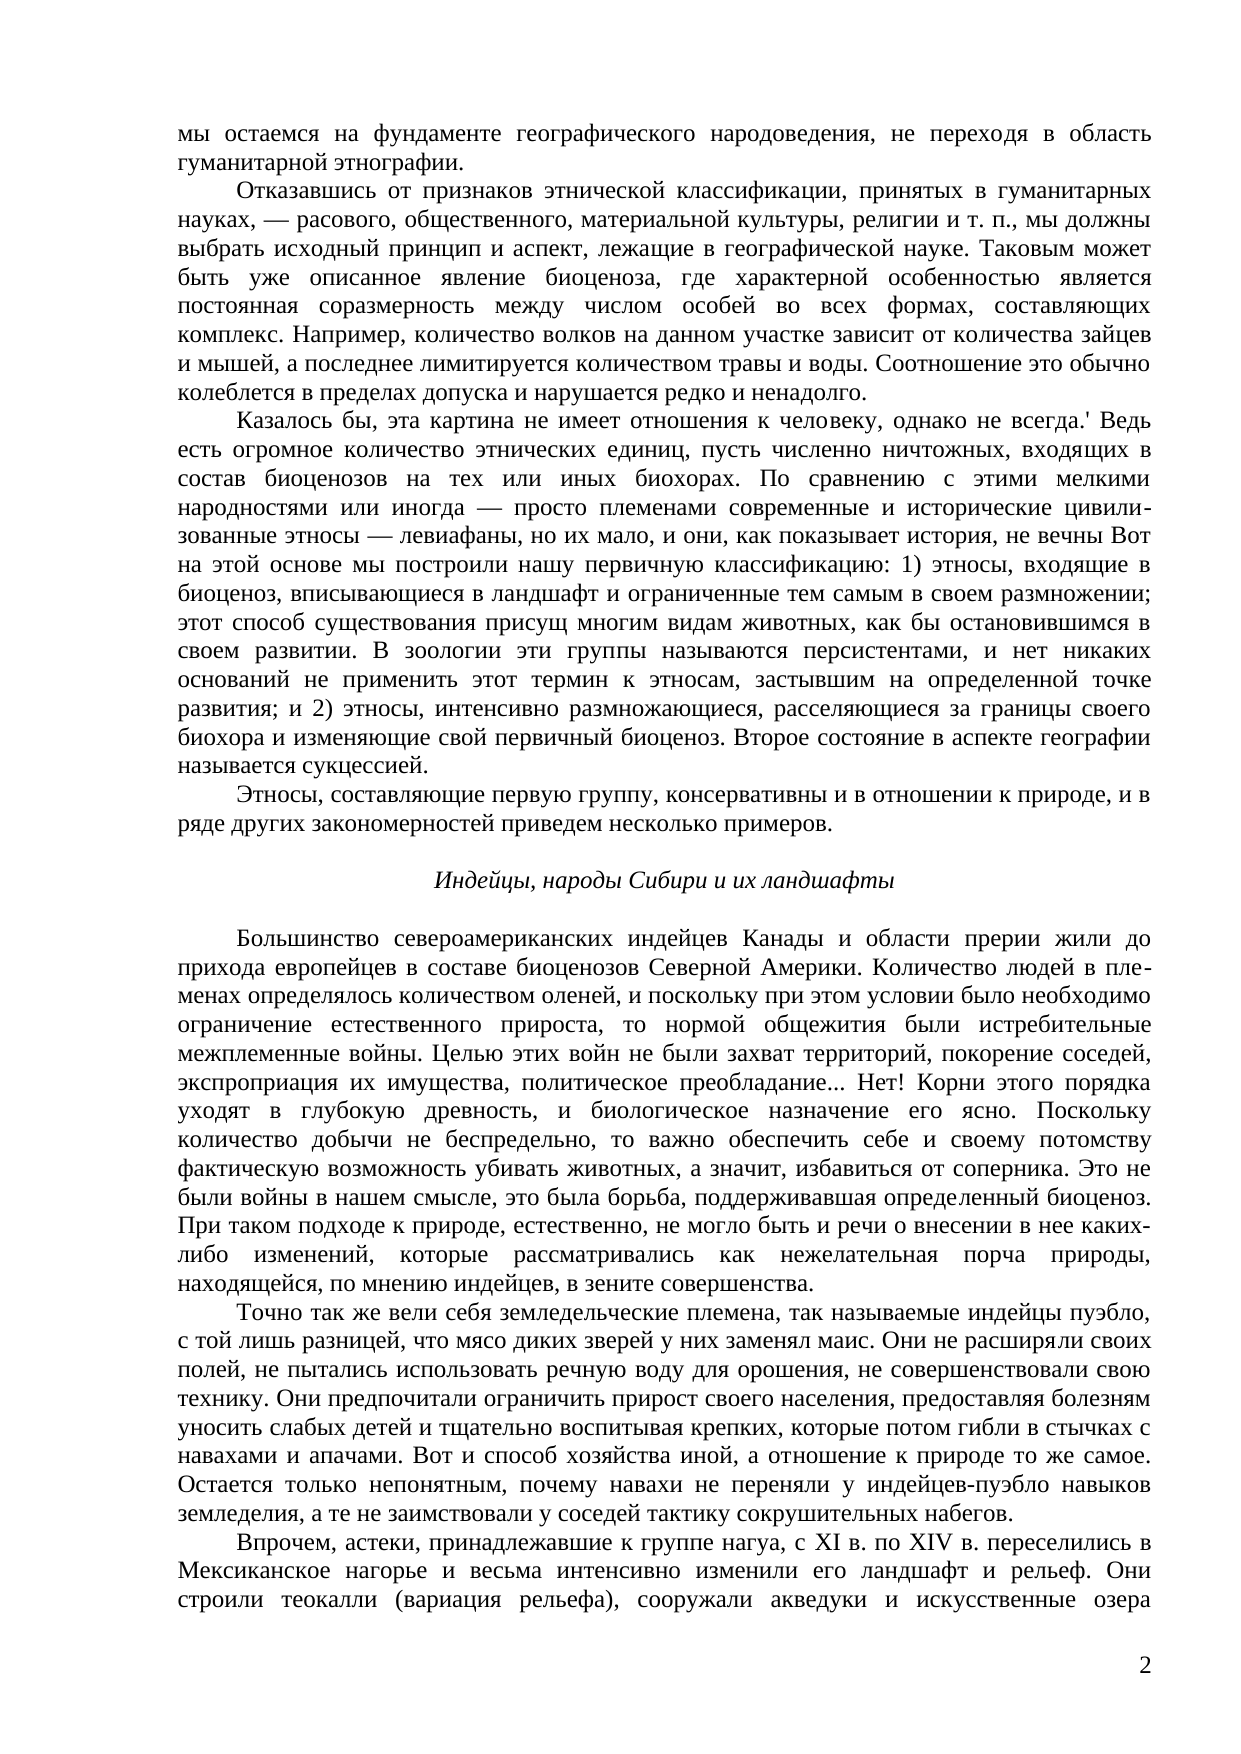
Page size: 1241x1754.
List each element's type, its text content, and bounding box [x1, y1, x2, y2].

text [177, 118, 1152, 176]
text Большинство североамериканских индейцев Канады и области прерии жили до прихода европейцев в составе биоценозов Северной Америки. Количество людей в племенах определялось количеством оленей, и поскольку при этом условии было необходимо ограничение естественного прироста, то нормой общежития были истребительные межплеменные войны. Целью этих войн не были захват территорий, покорение соседей, экспроприация их имущества, политическое преобладание... Нет! Корни этого порядка уходят в глубокую древность, и биологическое назначение его ясно. Поскольку количество добычи не беспредельно, то важно обеспечить себе и своему потомству фактическую возможность убивать животных, а значит, избавиться от соперника. Это не были войны в нашем смысле, это была борьба, поддерживавшая определенный биоценоз. При таком подходе к природе, естественно, не могло быть и речи о внесении в нее каких-либо изменений, которые рассматривались как нежелательная порча природы, находящейся, по мнению индейцев, в зените совершенства. [177, 923, 1152, 1297]
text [177, 1527, 1152, 1613]
text Отказавшись от признаков этнической классификации, принятых в гуманитарных науках, — расового, общественного, материальной культуры, религии и т. п., мы должны выбрать исходный принцип и аспект, лежащие в географической науке. Таковым может быть уже описанное явление биоценоза, где характерной особенностью является постоянная соразмерность между числом особей во всех формах, составляющих комплекс. Например, количество волков на данном участке зависит от количества зайцев и мышей, а последнее лимитируется количеством травы и воды. Соотношение это обычно колеблется в пределах допуска и нарушается редко и ненадолго. [177, 176, 1152, 406]
text Казалось бы, эта картина не имеет отношения к человеку, однако не всегда.' Ведь есть огромное количество этнических единиц, пусть численно ничтожных, входящих в состав биоценозов на тех или иных биохорах. По сравнению с этими мелкими народностями или иногда — просто племенами современные и исторические цивилизованные этносы — левиафаны, но их мало, и они, как показывает история, не вечны Вот на этой основе мы построили нашу первичную классификацию: 1) этносы, входящие в биоценоз, вписывающиеся в ландшафт и ограниченные тем самым в своем размножении; этот способ существования присущ многим видам животных, как бы остановившимся в своем развитии. В зоологии эти группы называются персистентами, и нет никаких оснований не применить этот термин к этносам, застывшим на определенной точке развития; и 2) этносы, интенсивно размножающиеся, расселяющиеся за границы своего биохора и изменяющие свой первичный биоценоз. Второе состояние в аспекте географии называется сукцессией. [177, 406, 1152, 779]
text Индейцы, народы Сибири и их ландшафты [177, 866, 1152, 894]
text Этносы, составляющие первую группу, консервативны и в отношении к природе, и в ряде других закономерностей приведем несколько примеров. [177, 779, 1152, 837]
text Точно так же вели себя земледельческие племена, так называемые индейцы пуэбло, с той лишь разницей, что мясо диких зверей у них заменял маис. Они не расширяли своих полей, не пытались использовать речную воду для орошения, не совершенствовали свою технику. Они предпочитали ограничить прирост своего населения, предоставляя болезням уносить слабых детей и тщательно воспитывая крепких, которые потом гибли в стычках с навахами и апачами. Вот и способ хозяйства иной, а отношение к природе то же самое. Остается только непонятным, почему навахи не переняли у индейцев-пуэбло навыков земледелия, а те не заимствовали у соседей тактику сокрушительных набегов. [177, 1297, 1152, 1527]
